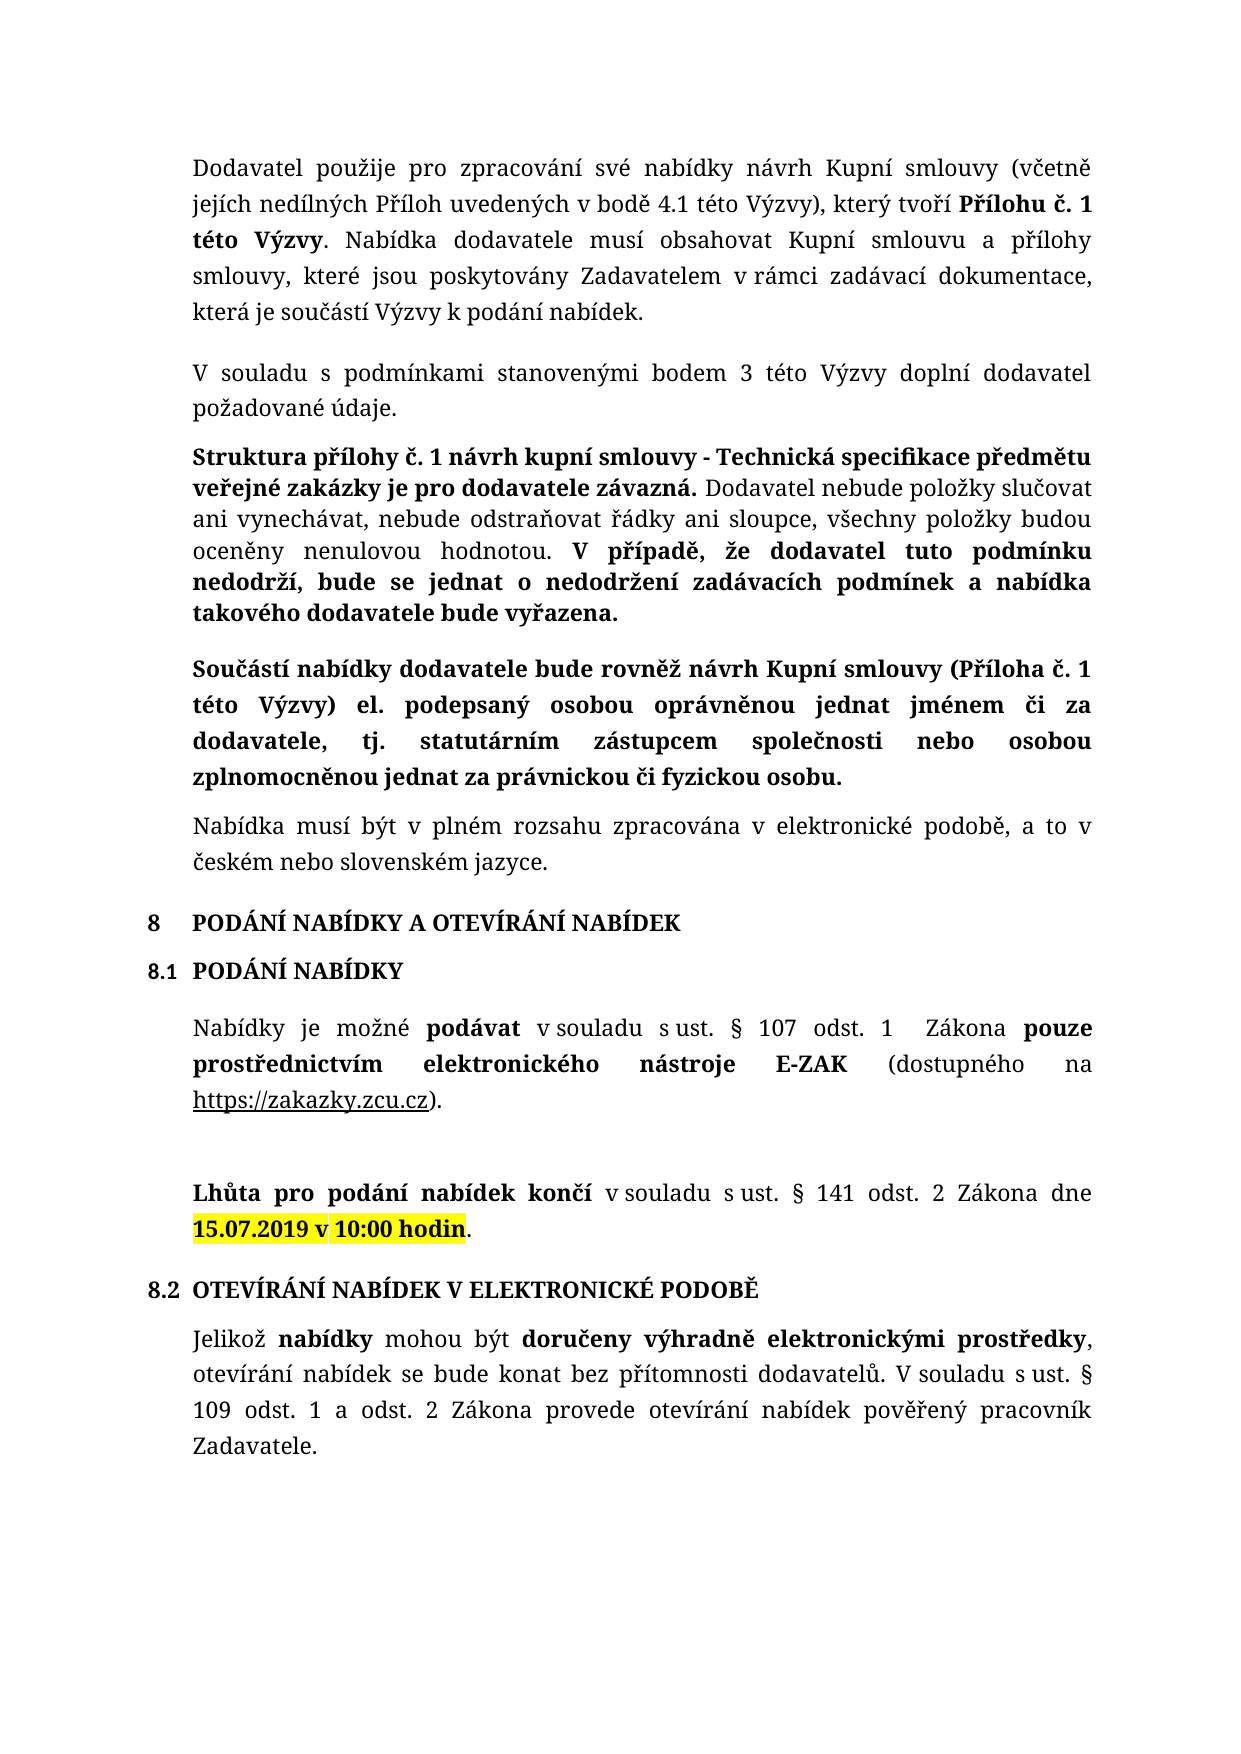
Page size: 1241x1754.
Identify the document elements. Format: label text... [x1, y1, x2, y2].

text Jelikož nabídky mohou být doručeny výhradně elektronickými prostředky, otevírání nabídek se bude konat bez přítomnosti dodavatelů. V souladu s ust. § 109 odst. 1 a odst. 2 Zákona provede otevírání nabídek pověřený pracovník Zadavatele. [193, 1322, 1093, 1462]
subtitle 8.2 OTEVÍRÁNÍ NABÍDEK V ELEKTRONICKÉ PODOBĚ [148, 1274, 1093, 1305]
text Nabídky je možné podávat v souladu s ust. § 107 odst. 1 Zákona pouze prostřednictvím elektronického nástroje E-ZAK (dostupného na https://zakazky.zcu.cz). [193, 1012, 1093, 1115]
text 8.1 PODÁNÍ NABÍDKY [148, 955, 1093, 986]
text Struktura přílohy č. 1 návrh kupní smlouvy - Technická specifikace předmětu veřejné zakázky je pro dodavatele závazná. Dodavatel nebude položky slučovat ani vynechávat, nebude odstraňovat řádky ani sloupce, všechny položky budou oceněny nenulovou hodnotou. V případě, že dodavatel tuto podmínku nedodrží, bude se jednat o nedodržení zadávacích podmínek a nabídka takového dodavatele bude vyřazena. [192, 441, 1093, 628]
text Nabídka musí být v plném rozsahu zpracována v elektronické podobě, a to v českém nebo slovenském jazyce. [193, 809, 1093, 877]
text Lhůta pro podání nabídek končí v souladu s ust. § 141 odst. 2 Zákona dne 15.07.2019 v 10:00 hodin. [193, 1177, 1093, 1244]
text Dodavatel použije pro zpracování své nabídky návrh Kupní smlouvy (včetně jejích nedílných Příloh uvedených v bodě 4.1 této Výzvy), který tvoří Přílohu č. 1 této Výzvy. Nabídka dodavatele musí obsahovat Kupní smlouvu a přílohy smlouvy, které jsou poskytovány Zadavatelem v rámci zadávací dokumentace, která je součástí Výzvy k podání nabídek. [192, 152, 1093, 327]
subtitle 8 PODÁNÍ NABÍDKY A OTEVÍRÁNÍ NABÍDEK [147, 906, 1093, 938]
text Součástí nabídky dodavatele bude rovněž návrh Kupní smlouvy (Příloha č. 1 této Výzvy) el. podepsaný osobou oprávněnou jednat jménem či za dodavatele, tj. statutárním zástupcem společnosti nebo osobou zplnomocněnou jednat za právnickou či fyzickou osobu. [192, 653, 1093, 792]
text V souladu s podmínkami stanovenými bodem 3 této Výzvy doplní dodavatel požadované údaje. [192, 356, 1093, 424]
